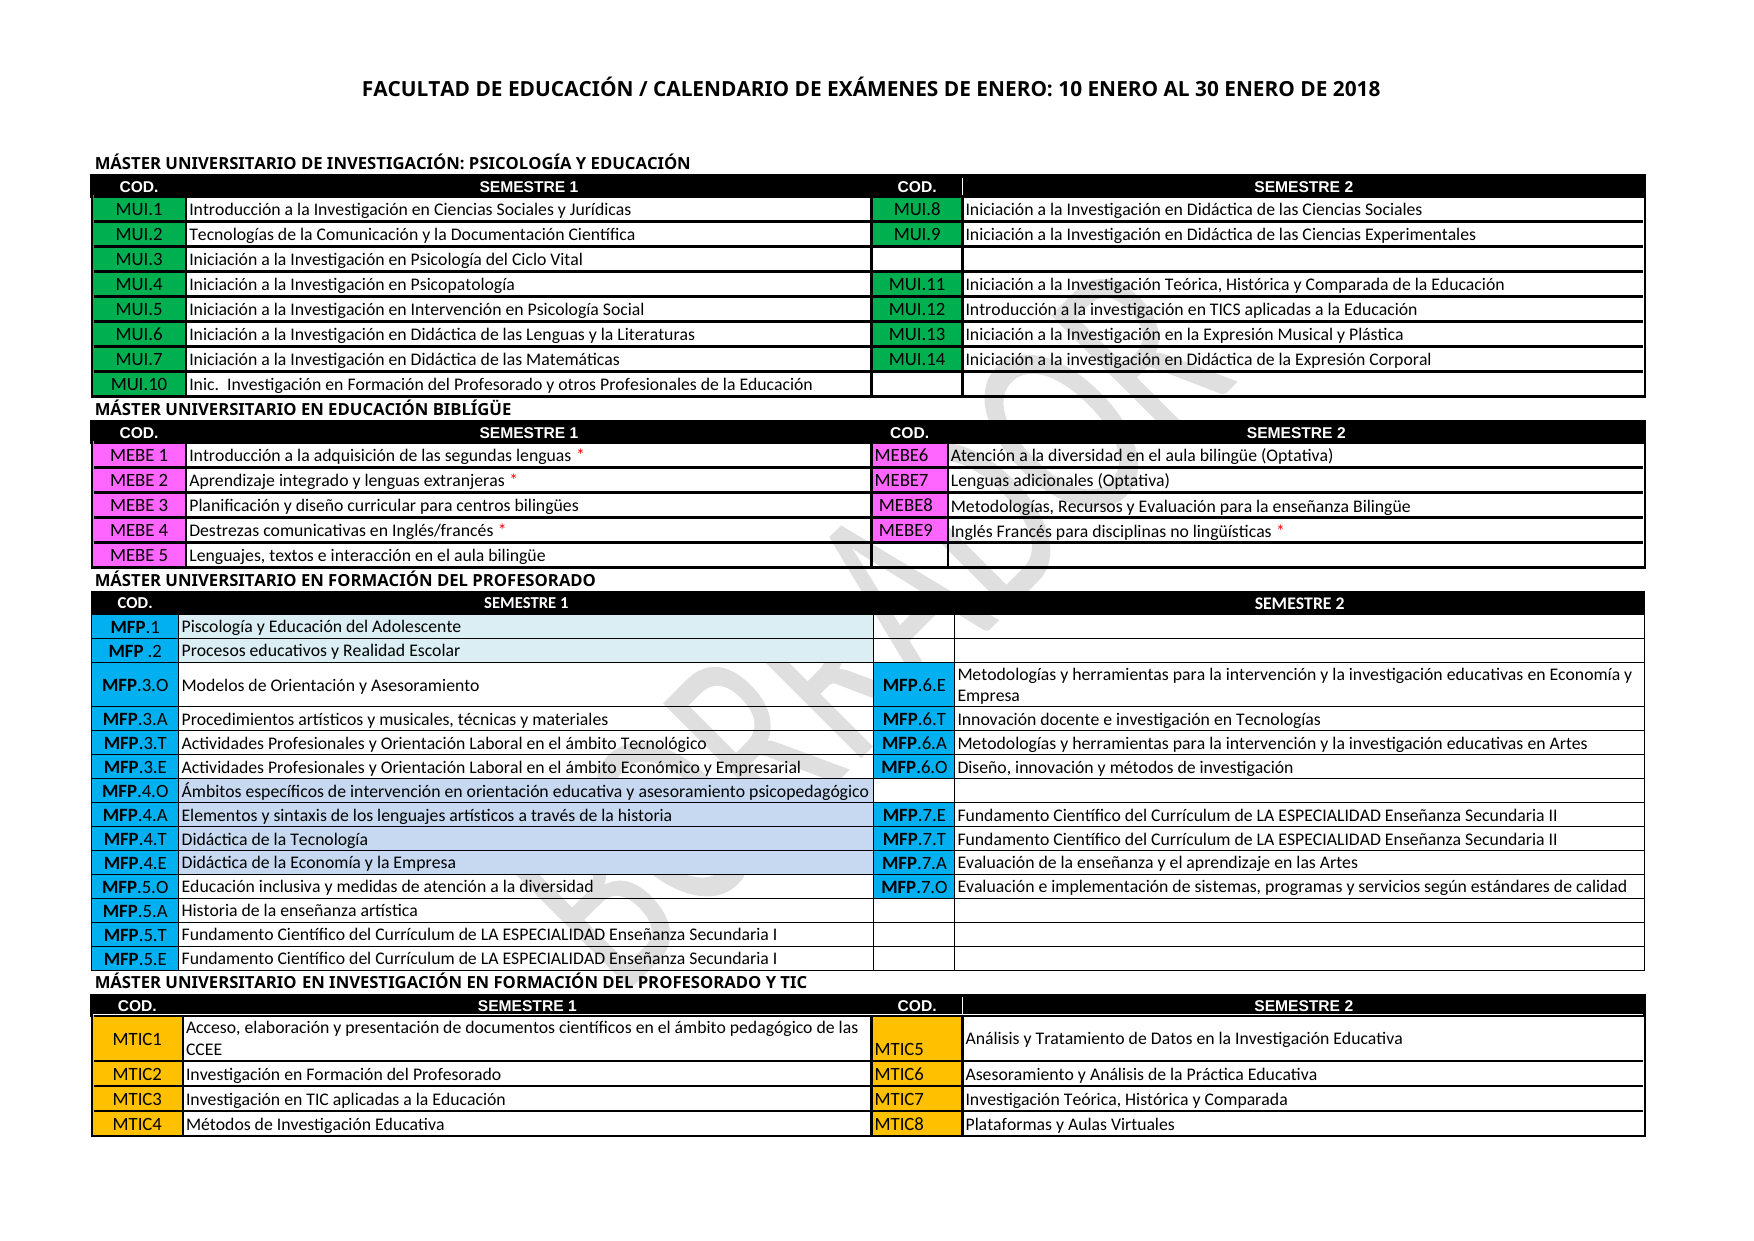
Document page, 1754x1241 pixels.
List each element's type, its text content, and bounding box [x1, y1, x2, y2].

table_cell Actividades Profesionales y Orientación Laboral en el ámbito Tecnológico [179, 731, 873, 754]
table_header SEMESTRE 1 [179, 592, 873, 614]
table_cell MUI.5 [93, 296, 185, 320]
table_cell Didáctica de la Tecnología [179, 827, 873, 850]
table_cell Iniciación a la Investigación en Psicología del Ciclo Vital [187, 248, 870, 270]
table_cell Métodos de Investigación Educativa [184, 1112, 870, 1135]
table_cell [874, 615, 954, 638]
table_cell Innovación docente e investigación en Tecnologías [955, 707, 1644, 730]
table_cell MFP .2 [92, 639, 178, 662]
table_cell Historia de la enseñanza artística [179, 899, 873, 922]
table_cell Metodologías y herramientas para la intervención y la investigación educativas en Artes [955, 731, 1644, 754]
table_header SEMESTRE 2 [948, 423, 1643, 441]
table_cell MUI.7 [93, 346, 185, 370]
table_cell Iniciación a la Investigación en Didáctica de las Ciencias Sociales [964, 198, 1644, 220]
table_cell MFP.5.A [92, 899, 178, 922]
table_header COD. [93, 423, 186, 441]
table_cell [874, 899, 954, 922]
table_cell Fundamento Científico del Currículum de LA ESPECIALIDAD Enseñanza Secundaria I [179, 947, 873, 970]
text MÁSTER UNIVERSITARIO DE INVESTIGACIÓN: PSICOLOGÍA Y EDUCACIÓN [94, 152, 1648, 174]
table_cell MFP.3.E [92, 755, 178, 778]
table_cell Análisis y Tratamiento de Datos en la Investigación Educativa [964, 1017, 1644, 1060]
table_cell MUI.10 [93, 371, 185, 395]
table_cell MFP.6.T [874, 707, 954, 730]
table_cell Aprendizaje integrado y lenguas extranjeras * [187, 469, 870, 491]
table_cell MTIC7 [873, 1087, 961, 1110]
table_cell MFP.4.E [92, 851, 178, 874]
table_cell Lenguas adicionales (Optativa) [949, 466, 1644, 491]
table_cell MEBE 3 [93, 492, 185, 516]
table_header [874, 592, 954, 614]
text MÁSTER UNIVERSITARIO EN INVESTIGACIÓN EN FORMACIÓN DEL PROFESORADO Y TIC [94, 971, 1648, 993]
table_header COD. [871, 997, 962, 1014]
table_cell Inic. Investigación en Formación del Profesorado y otros Profesionales de la Educación [187, 373, 870, 395]
table_cell [955, 947, 1644, 970]
table_cell MEBE 5 [93, 542, 185, 566]
table_cell MUI.4 [93, 271, 185, 295]
table_cell Investigación en TIC aplicadas a la Educación [184, 1087, 870, 1110]
table_cell Destrezas comunicativas en Inglés/francés * [187, 519, 870, 541]
table_cell [874, 779, 954, 802]
table_header SEMESTRE 2 [963, 997, 1643, 1014]
table_cell Fundamento Científico del Currículum de LA ESPECIALIDAD Enseñanza Secundaria II [955, 827, 1644, 850]
table_cell Iniciación a la Investigación en Didáctica de las Ciencias Experimentales [964, 220, 1644, 245]
table_cell Introducción a la adquisición de las segundas lenguas * [187, 444, 870, 466]
table_cell MFP.5.O [92, 875, 178, 898]
table_cell MEBE8 [873, 494, 947, 516]
table_cell MEBE9 [873, 519, 947, 541]
table_cell Metodologías, Recursos y Evaluación para la enseñanza Bilingüe [949, 491, 1644, 516]
table_cell [874, 947, 954, 970]
table_cell Iniciación a la Investigación Teórica, Histórica y Comparada de la Educación [964, 270, 1644, 295]
table_cell MFP.4.A [92, 803, 178, 826]
table_cell Iniciación a la Investigación en Psicopatología [187, 273, 870, 295]
table_cell MUI.11 [873, 273, 961, 295]
table_header SEMESTRE 2 [963, 178, 1643, 195]
table_cell MUI.9 [873, 223, 961, 245]
table_cell Educación inclusiva y medidas de atención a la diversidad [179, 875, 873, 898]
table_cell [873, 248, 961, 270]
table_cell [955, 923, 1644, 946]
table_cell Procesos educativos y Realidad Escolar [179, 639, 873, 662]
table_cell Iniciación a la Investigación en Intervención en Psicología Social [187, 298, 870, 320]
table_cell Fundamento Científico del Currículum de LA ESPECIALIDAD Enseñanza Secundaria I [179, 923, 873, 946]
table_cell MFP.7.T [874, 827, 954, 850]
table_cell [955, 615, 1644, 638]
table_cell [874, 639, 954, 662]
table_cell [955, 779, 1644, 802]
table_cell Introducción a la Investigación en Ciencias Sociales y Jurídicas [187, 198, 870, 220]
table_cell Didáctica de la Economía y la Empresa [179, 851, 873, 874]
table_cell MFP.7.E [874, 803, 954, 826]
table_header SEMESTRE 1 [186, 178, 871, 195]
table_cell MTIC5 [873, 1017, 961, 1060]
table_cell MUI.2 [93, 221, 185, 245]
table_cell MUI.3 [93, 246, 185, 270]
table_cell MEBE 1 [93, 442, 185, 466]
table_cell Asesoramiento y Análisis de la Práctica Educativa [964, 1060, 1644, 1085]
text MÁSTER UNIVERSITARIO EN EDUCACIÓN BIBLÍGÜE [94, 397, 1648, 420]
table_cell [964, 245, 1644, 270]
table_cell MFP.4.O [92, 779, 178, 802]
table_cell Iniciación a la Investigación en Didáctica de las Lenguas y la Literaturas [187, 323, 870, 345]
table_cell [873, 373, 961, 395]
table_header SEMESTRE 2 [955, 592, 1644, 614]
table_cell Metodologías y herramientas para la intervención y la investigación educativas en Economía y Empresa [955, 663, 1644, 706]
table_cell MFP.6.O [874, 755, 954, 778]
table_cell Iniciación a la Investigación en la Expresión Musical y Plástica [964, 320, 1644, 345]
table_cell Lenguajes, textos e interacción en el aula bilingüe [187, 544, 870, 566]
table_cell Investigación en Formación del Profesorado [184, 1062, 870, 1085]
table_cell [874, 923, 954, 946]
table_cell MFP.7.O [874, 875, 954, 898]
table_cell MFP.1 [92, 615, 178, 638]
table_cell MUI.13 [873, 323, 961, 345]
table_cell Fundamento Científico del Currículum de LA ESPECIALIDAD Enseñanza Secundaria II [955, 803, 1644, 826]
table_header COD. [871, 423, 948, 441]
table_cell MFP.6.A [874, 731, 954, 754]
table_cell MFP.5.E [92, 947, 178, 970]
table_header SEMESTRE 1 [183, 997, 871, 1014]
table_cell MTIC2 [93, 1061, 182, 1085]
table_cell MFP.5.T [92, 923, 178, 946]
table_cell MEBE7 [873, 469, 947, 491]
table_header COD. [93, 178, 186, 195]
table_cell MTIC6 [873, 1062, 961, 1085]
table_cell Iniciación a la investigación en Didáctica de la Expresión Corporal [964, 345, 1644, 370]
table_cell [964, 370, 1644, 395]
table_cell MUI.14 [873, 348, 961, 370]
table_cell Evaluación de la enseñanza y el aprendizaje en las Artes [955, 851, 1644, 874]
table_cell [949, 541, 1644, 566]
table_cell Inglés Francés para disciplinas no lingüísticas * [949, 516, 1644, 541]
table_header SEMESTRE 1 [186, 423, 871, 441]
table_cell Ámbitos específicos de intervención en orientación educativa y asesoramiento psicopedagógico [179, 779, 873, 802]
table_cell Acceso, elaboración y presentación de documentos científicos en el ámbito pedagógico de las CCEE [184, 1017, 870, 1060]
table_cell MEBE 2 [93, 467, 185, 491]
table_cell Procedimientos artísticos y musicales, técnicas y materiales [179, 707, 873, 730]
table_cell MFP.6.E [874, 663, 954, 706]
table_cell Investigación Teórica, Histórica y Comparada [964, 1085, 1644, 1110]
table_cell Planificación y diseño curricular para centros bilingües [187, 494, 870, 516]
table_cell Plataformas y Aulas Virtuales [964, 1110, 1644, 1135]
table_cell MFP.3.A [92, 707, 178, 730]
table_header COD. [871, 178, 962, 195]
table_cell MTIC3 [93, 1086, 182, 1110]
table_cell MTIC4 [93, 1111, 182, 1135]
table_cell [955, 639, 1644, 662]
text MÁSTER UNIVERSITARIO EN FORMACIÓN DEL PROFESORADO [94, 568, 1648, 591]
table_cell Elementos y sintaxis de los lenguajes artísticos a través de la historia [179, 803, 873, 826]
table_header COD. [93, 997, 183, 1014]
table_cell Diseño, innovación y métodos de investigación [955, 755, 1644, 778]
table_cell Evaluación e implementación de sistemas, programas y servicios según estándares de calidad [955, 875, 1644, 898]
table_cell MFP.7.A [874, 851, 954, 874]
table_cell MUI.1 [93, 196, 185, 220]
table_cell MUI.6 [93, 321, 185, 345]
table_cell MFP.4.T [92, 827, 178, 850]
table_cell [873, 544, 947, 566]
table_cell MEBE 4 [93, 517, 185, 541]
table_cell [955, 899, 1644, 922]
table_cell MFP.3.T [92, 731, 178, 754]
table_cell MTIC1 [93, 1016, 182, 1060]
table_header COD. [92, 592, 178, 614]
table_cell MUI.8 [873, 198, 961, 220]
table_cell MEBE6 [873, 444, 947, 466]
table_cell Tecnologías de la Comunicación y la Documentación Científica [187, 223, 870, 245]
table_cell MUI.12 [873, 298, 961, 320]
table_cell MTIC8 [873, 1112, 961, 1135]
table_cell Actividades Profesionales y Orientación Laboral en el ámbito Económico y Empresarial [179, 755, 873, 778]
table_cell Introducción a la investigación en TICS aplicadas a la Educación [964, 295, 1644, 320]
table_cell MFP.3.O [92, 663, 178, 706]
table_cell Iniciación a la Investigación en Didáctica de las Matemáticas [187, 348, 870, 370]
table_cell Atención a la diversidad en el aula bilingüe (Optativa) [949, 444, 1644, 466]
table_cell Modelos de Orientación y Asesoramiento [179, 663, 873, 706]
table_cell Piscología y Educación del Adolescente [179, 615, 873, 638]
